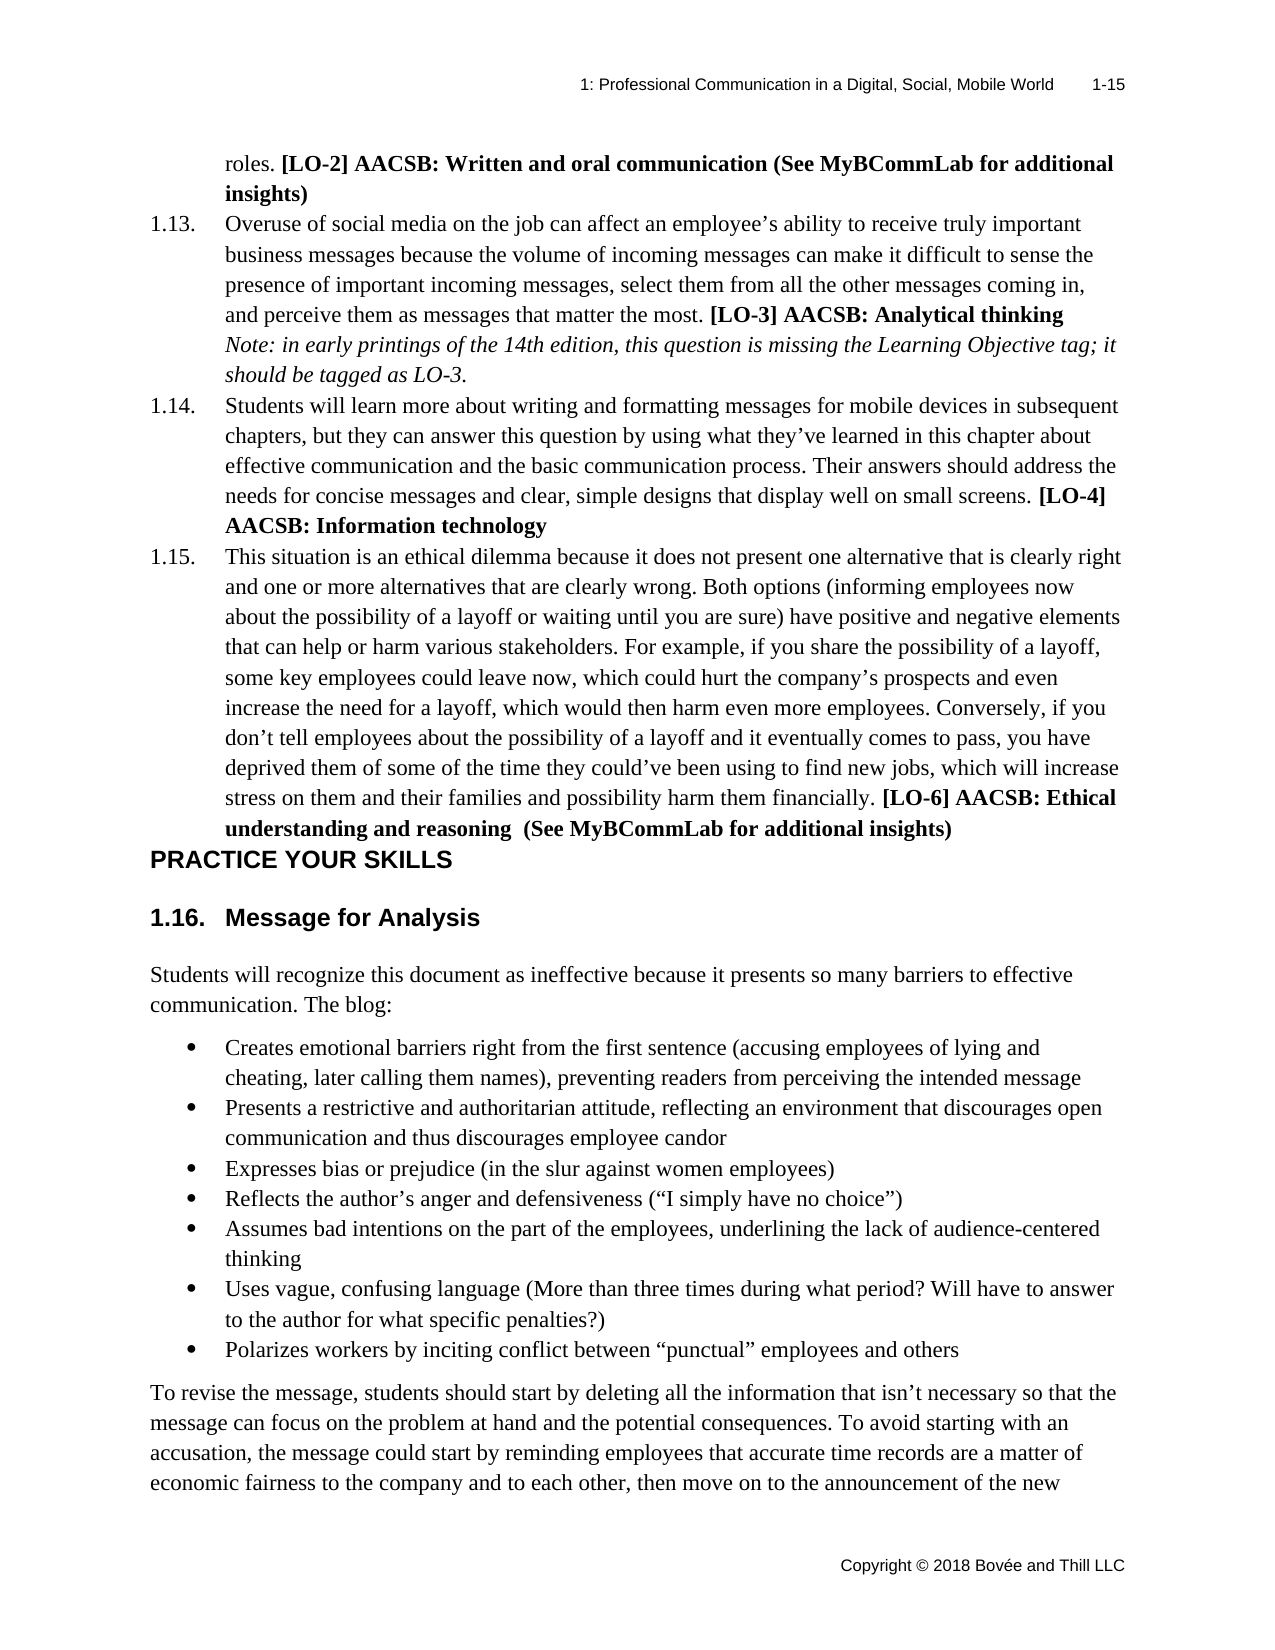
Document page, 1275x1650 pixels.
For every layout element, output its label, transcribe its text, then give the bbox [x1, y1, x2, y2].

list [150, 1378, 1125, 1496]
text Assumes bad intentions on the part of the employees, underlining the lack of audience-centered thinking [187, 1215, 1125, 1272]
text Reflects the author’s anger and defensiveness (“I simply have no choice”) [187, 1185, 1125, 1211]
text Polarizes workers by inciting conflict between “punctual” employees and others [187, 1336, 1125, 1362]
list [150, 150, 1125, 207]
text Creates emotional barriers right from the first sentence (accusing employees of lying and cheating, later calling them names), preventing readers from perceiving the intended message [187, 1034, 1125, 1090]
text Students will recognize this document as ineffective because it presents so many barriers to effective communication. The blog: [150, 961, 1125, 1017]
text Expresses bias or prejudice (in the slur against women employees) [187, 1154, 1125, 1181]
subtitle PRACTICE YOUR SKILLS [150, 845, 1125, 873]
text Uses vague, confusing language (More than three times during what period? Will have to answer to the author for what specific penalties?) [187, 1275, 1125, 1332]
list Overuse of social media on the job can affect an employee’s ability to receive truly important business messages because the volume of incoming messages can make it difficult to sense the presence of important incoming messages, select them from all the other messages coming in, and perceive them as messages that matter the most. [LO-3] AACSB: Analytical thinking Note: in early printings of the 14th edition, this question is missing the Learning Objective tag; it should be tagged as LO-3. [150, 210, 1125, 388]
subtitle Message for Analysis [150, 903, 1125, 932]
list This situation is an ethical dilemma because it does not present one alternative that is clearly right and one or more alternatives that are clearly wrong. Both options (informing employees now about the possibility of a layoff or waiting until you are sure) have positive and negative elements that can help or harm various stakeholders. For example, if you share the possibility of a layoff, some key employees could leave now, which could hurt the company’s prospects and even increase the need for a layoff, which would then harm even more employees. Conversely, if you don’t tell employees about the possibility of a layoff and it eventually comes to pass, you have deprived them of some of the time they could’ve been using to find new jobs, which will increase stress on them and their families and possibility harm them financially. [LO-6] AACSB: Ethical understanding and reasoning (See MyBCommLab for additional insights) [150, 543, 1125, 841]
text Presents a restrictive and authoritarian attitude, reflecting an environment that discourages open communication and thus discourages employee candor [187, 1094, 1125, 1151]
list Students will learn more about writing and formatting messages for mobile devices in subsequent chapters, but they can answer this question by using what they’ve learned in this chapter about effective communication and the basic communication process. Their answers should address the needs for concise messages and clear, simple designs that display well on small screens. [LO-4] AACSB: Information technology [150, 392, 1125, 539]
